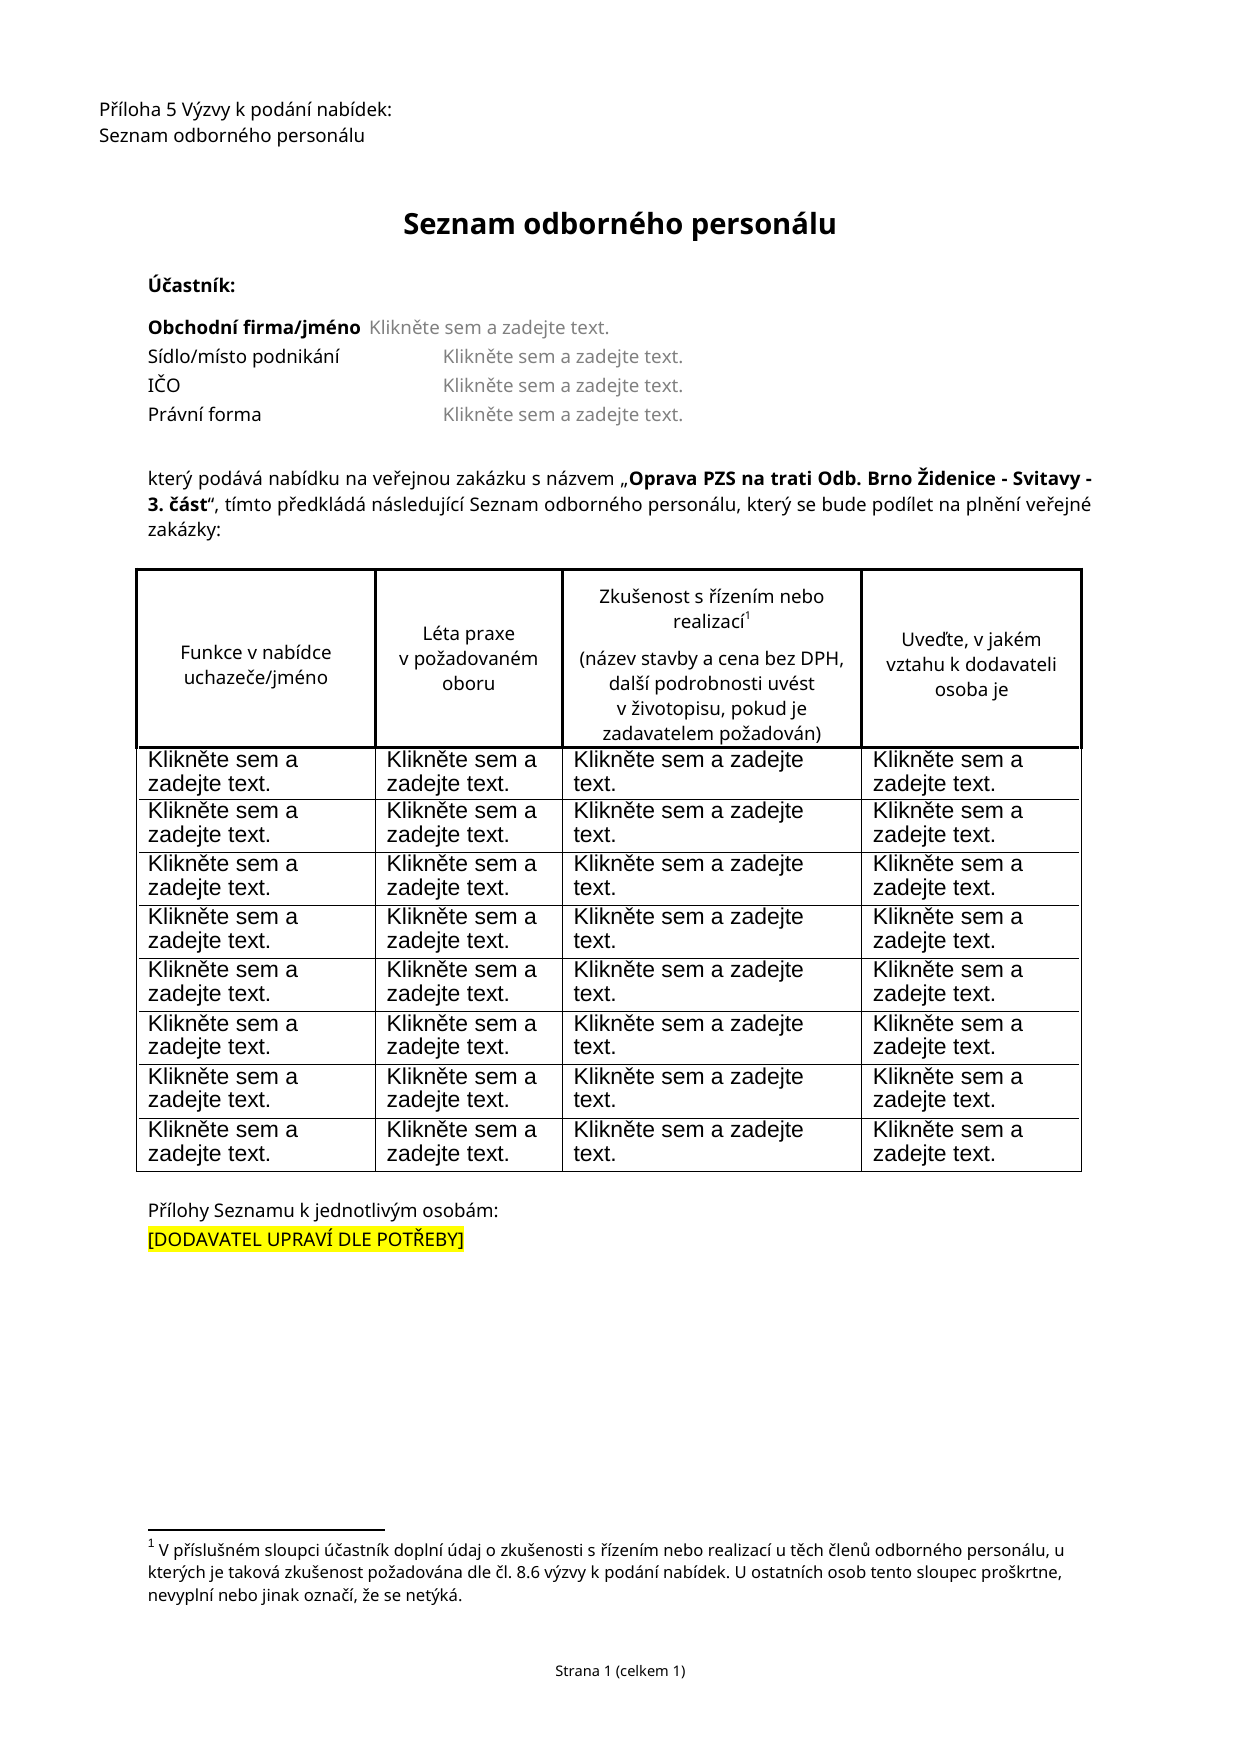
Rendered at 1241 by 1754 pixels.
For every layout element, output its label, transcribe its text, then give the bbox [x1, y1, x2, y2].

table_header Léta praxe v požadovaném oboru [377, 571, 561, 746]
text IČO [148, 369, 1093, 398]
table_header Uveďte, v jakém vztahu k dodavateli osoba je [863, 571, 1080, 746]
text Sídlo/místo podnikání [148, 340, 1093, 369]
text Obchodní firma/jméno [148, 311, 1093, 340]
text Právní forma [148, 398, 1093, 427]
title Seznam odborného personálu [148, 203, 1093, 243]
text [DODAVATEL UPRAVÍ DLE POTŘEBY] [148, 1223, 1092, 1252]
table_header Zkušenost s řízením nebo realizací (název stavby a cena bez DPH, další podrobnosti uvést v životopisu, pokud je zadavatelem požadován) [564, 571, 860, 746]
text který podává nabídku na veřejnou zakázku s názvem „Oprava PZS na trati Odb. Brno Židenice - Svitavy - 3. část“, tímto předkládá následující Seznam odborného personálu, který se bude podílet na plnění veřejné zakázky: [148, 465, 1093, 542]
table_header Funkce v nabídce uchazeče/jméno [138, 571, 374, 746]
text Účastník: [148, 268, 1093, 299]
text Přílohy Seznamu k jednotlivým osobám: [148, 1197, 1093, 1223]
